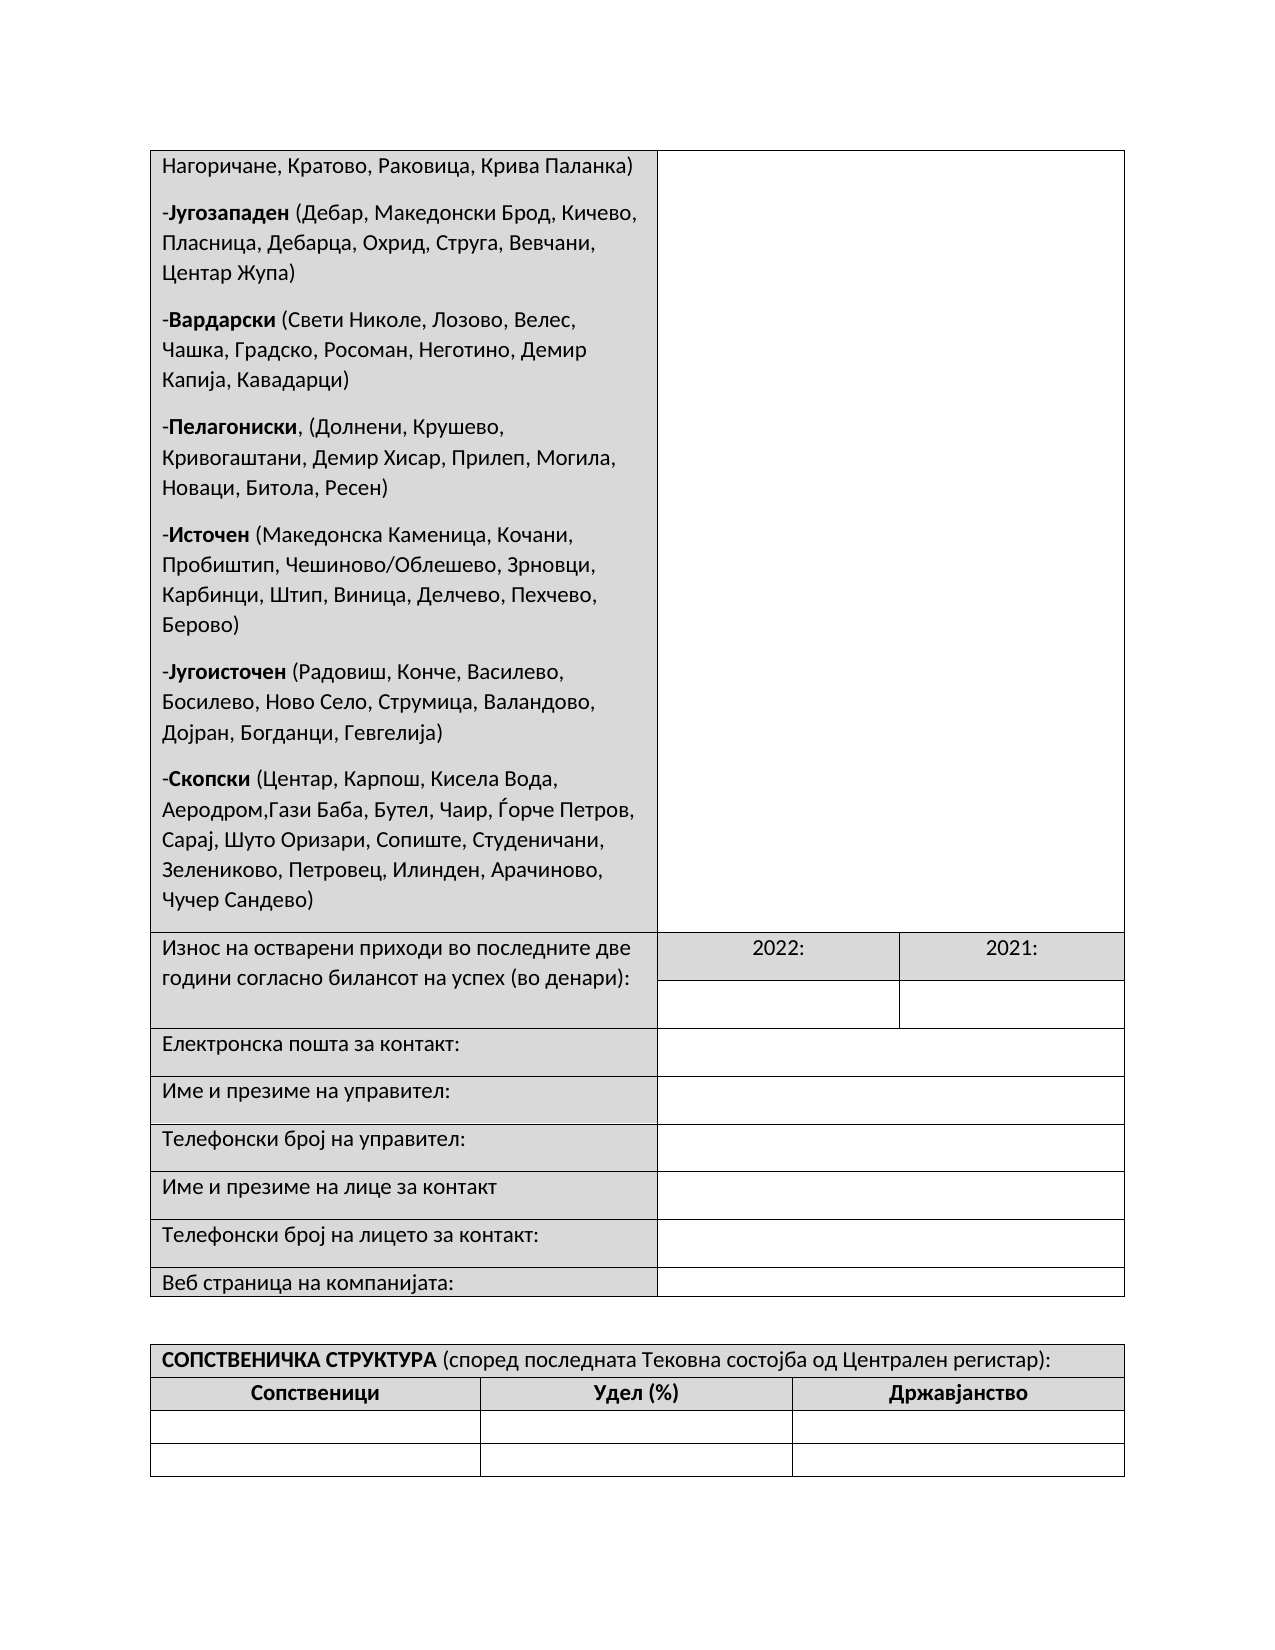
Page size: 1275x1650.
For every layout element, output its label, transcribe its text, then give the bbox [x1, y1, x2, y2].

table_cell [658, 1172, 1124, 1219]
table_cell 2022: [658, 933, 899, 980]
table_cell [793, 1411, 1124, 1443]
table_cell Државјанство [793, 1378, 1124, 1410]
table_cell [658, 1125, 1124, 1171]
table_cell Износ на остварени приходи во последните две години согласно билансот на успех (во денари): [151, 933, 657, 1028]
table_cell Сопственици [151, 1378, 480, 1410]
table_cell Телефонски број на лицето за контакт: [151, 1220, 657, 1267]
table_cell Удел (%) [481, 1378, 792, 1410]
table_cell Веб страница на компанијата: [151, 1268, 657, 1296]
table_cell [151, 151, 657, 932]
table_cell [793, 1444, 1124, 1476]
table_cell [481, 1411, 792, 1443]
table_cell Електронска пошта за контакт: [151, 1029, 657, 1076]
table_cell 2021: [900, 933, 1124, 980]
table_cell Телефонски број на управител: [151, 1125, 657, 1171]
table_cell [481, 1444, 792, 1476]
table_header СОПСТВЕНИЧКА СТРУКТУРА (според последната Тековна состојба од Централен регистар): [151, 1345, 1124, 1377]
table_cell [900, 981, 1124, 1028]
table_cell [658, 1077, 1124, 1123]
table_cell [658, 1029, 1124, 1076]
table_cell [151, 1444, 480, 1476]
table_cell [658, 981, 899, 1028]
table_cell [658, 1220, 1124, 1267]
table_cell [658, 1268, 1124, 1296]
table_cell [151, 1411, 480, 1443]
table_cell Име и презиме на лице за контакт [151, 1172, 657, 1219]
table_cell [658, 151, 1124, 932]
table_cell Име и презиме на управител: [151, 1077, 657, 1123]
